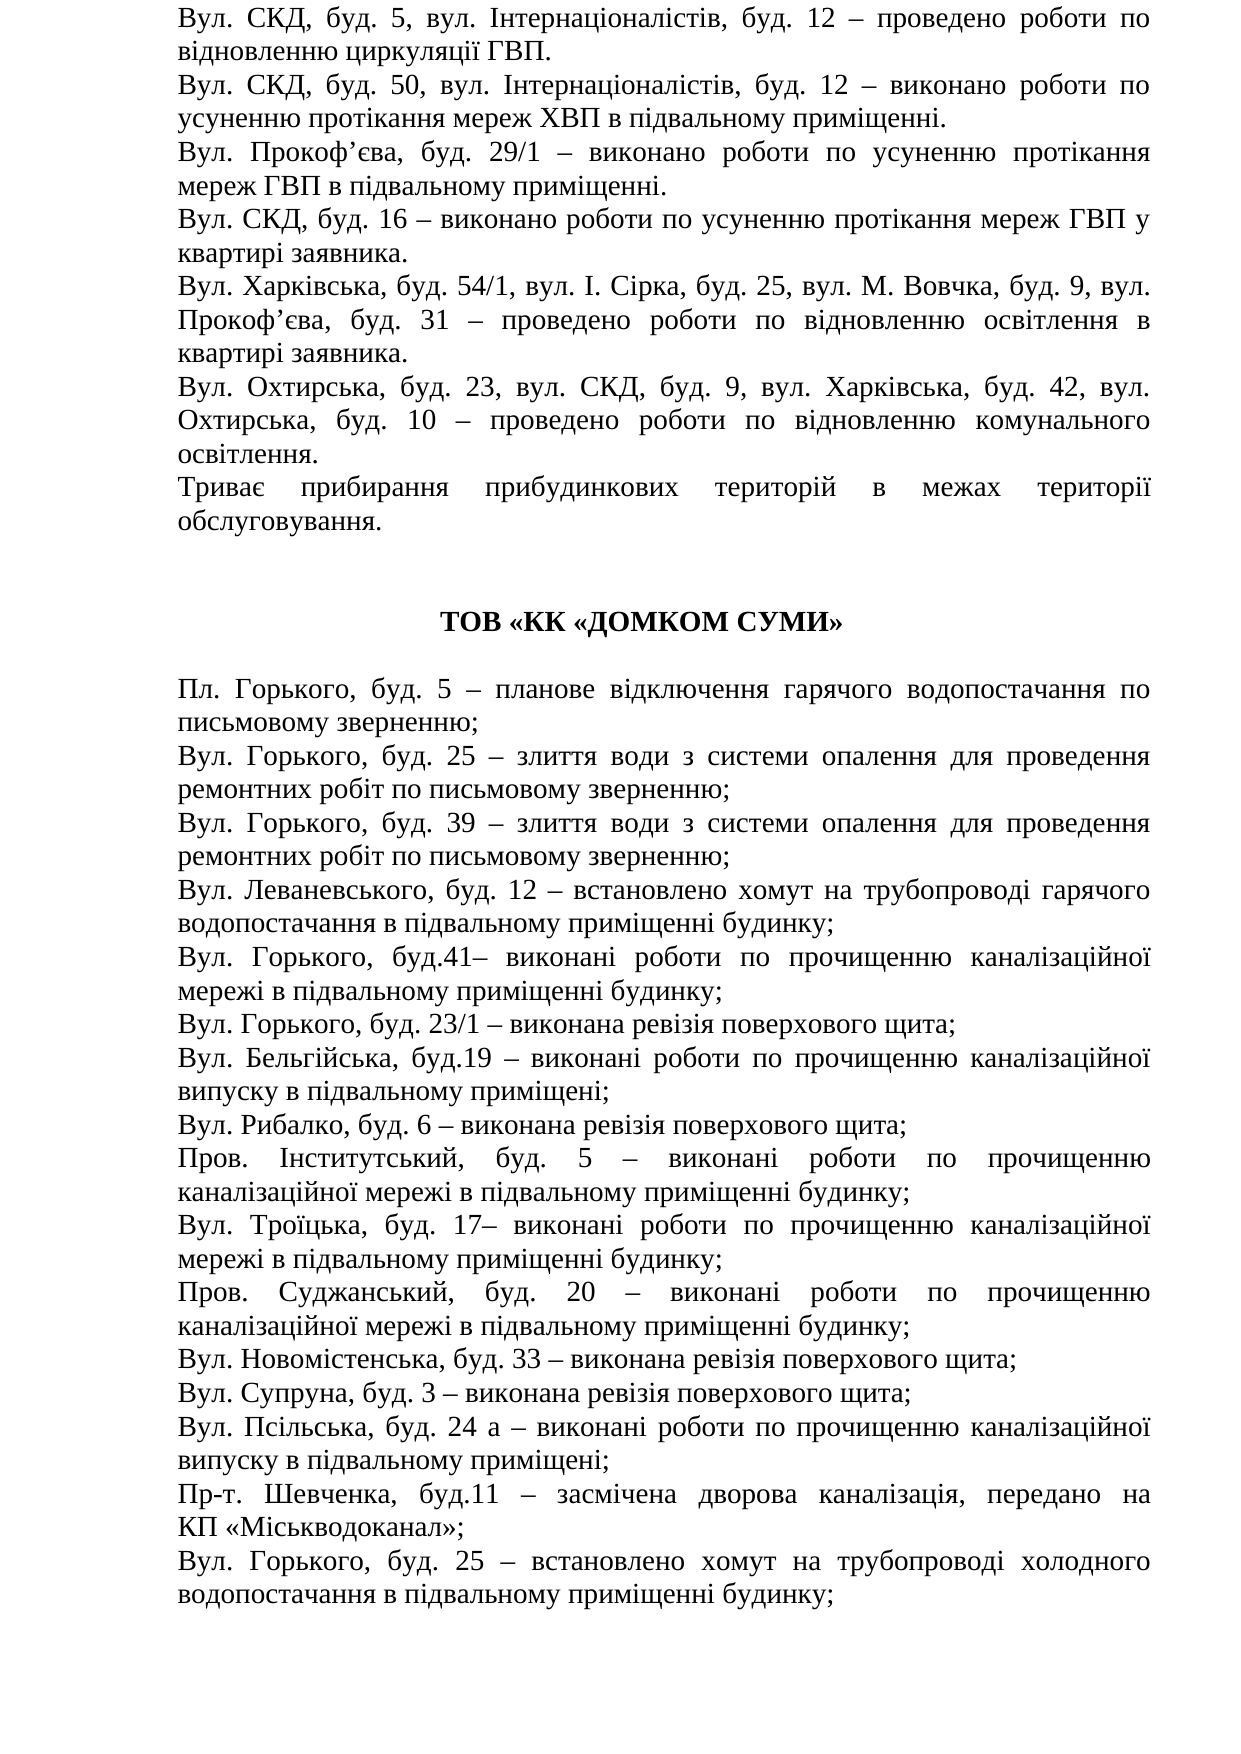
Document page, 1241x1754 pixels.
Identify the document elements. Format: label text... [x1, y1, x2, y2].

text Пров. Інститутський, буд. 5 – виконані роботи по прочищенню каналізаційної мережі в підвальному приміщенні будинку; [177, 1140, 1152, 1207]
text Вул. Троїцька, буд. 17– виконані роботи по прочищенню каналізаційної мережі в підвальному приміщенні будинку; [177, 1207, 1152, 1274]
text Вул. Горького, буд. 25 – встановлено хомут на трубопроводі холодного водопостачання в підвальному приміщенні будинку; [177, 1543, 1152, 1610]
text Вул. Горького, буд.41– виконані роботи по прочищенню каналізаційної мережі в підвальному приміщенні будинку; [177, 939, 1152, 1006]
text Вул. Горького, буд. 39 – злиття води з системи опалення для проведення ремонтних робіт по письмовому зверненню; [177, 805, 1152, 872]
text Вул. Новомістенська, буд. 33 – виконана ревізія поверхового щита; [177, 1342, 1152, 1375]
text Пров. Суджанський, буд. 20 – виконані роботи по прочищенню каналізаційної мережі в підвальному приміщенні будинку; [177, 1274, 1152, 1342]
text Вул. Супруна, буд. 3 – виконана ревізія поверхового щита; [177, 1375, 1152, 1409]
text Вул. Рибалко, буд. 6 – виконана ревізія поверхового щита; [177, 1107, 1152, 1140]
text Пл. Горького, буд. 5 – планове відключення гарячого водопостачання по письмовому зверненню; [177, 671, 1152, 738]
text Вул. Прокоф’єва, буд. 29/1 – виконано роботи по усуненню протікання мереж ГВП в підвальному приміщенні. [177, 134, 1152, 201]
text Вул. Бельгійська, буд.19 – виконані роботи по прочищенню каналізаційної випуску в підвальному приміщені; [177, 1040, 1152, 1107]
text Пр-т. Шевченка, буд.11 – засмічена дворова каналізація, передано на КП «Міськводоканал»; [177, 1476, 1152, 1543]
text Вул. Охтирська, буд. 23, вул. СКД, буд. 9, вул. Харківська, буд. 42, вул. Охтирська, буд. 10 – проведено роботи по відновленню комунального освітлення. [177, 369, 1152, 469]
text Вул. Горького, буд. 25 – злиття води з системи опалення для проведення ремонтних робіт по письмовому зверненню; [177, 738, 1152, 805]
text ТОВ «КК «ДОМКОМ СУМИ» [177, 604, 1152, 637]
text Вул. Харківська, буд. 54/1, вул. І. Сірка, буд. 25, вул. М. Вовчка, буд. 9, вул. Прокоф’єва, буд. 31 – проведено роботи по відновленню освітлення в квартирі заявника. [177, 268, 1152, 369]
text Вул. СКД, буд. 5, вул. Інтернаціоналістів, буд. 12 – проведено роботи по відновленню циркуляції ГВП. [177, 0, 1152, 67]
text Вул. Горького, буд. 23/1 – виконана ревізія поверхового щита; [177, 1006, 1152, 1040]
text Вул. СКД, буд. 50, вул. Інтернаціоналістів, буд. 12 – виконано роботи по усуненню протікання мереж ХВП в підвальному приміщенні. [177, 67, 1152, 134]
text Вул. Псільська, буд. 24 а – виконані роботи по прочищенню каналізаційної випуску в підвальному приміщені; [177, 1409, 1152, 1476]
text Вул. Леваневського, буд. 12 – встановлено хомут на трубопроводі гарячого водопостачання в підвальному приміщенні будинку; [177, 872, 1152, 939]
text Триває прибирання прибудинкових територій в межах території обслуговування. [177, 469, 1152, 537]
text Вул. СКД, буд. 16 – виконано роботи по усуненню протікання мереж ГВП у квартирі заявника. [177, 201, 1152, 268]
